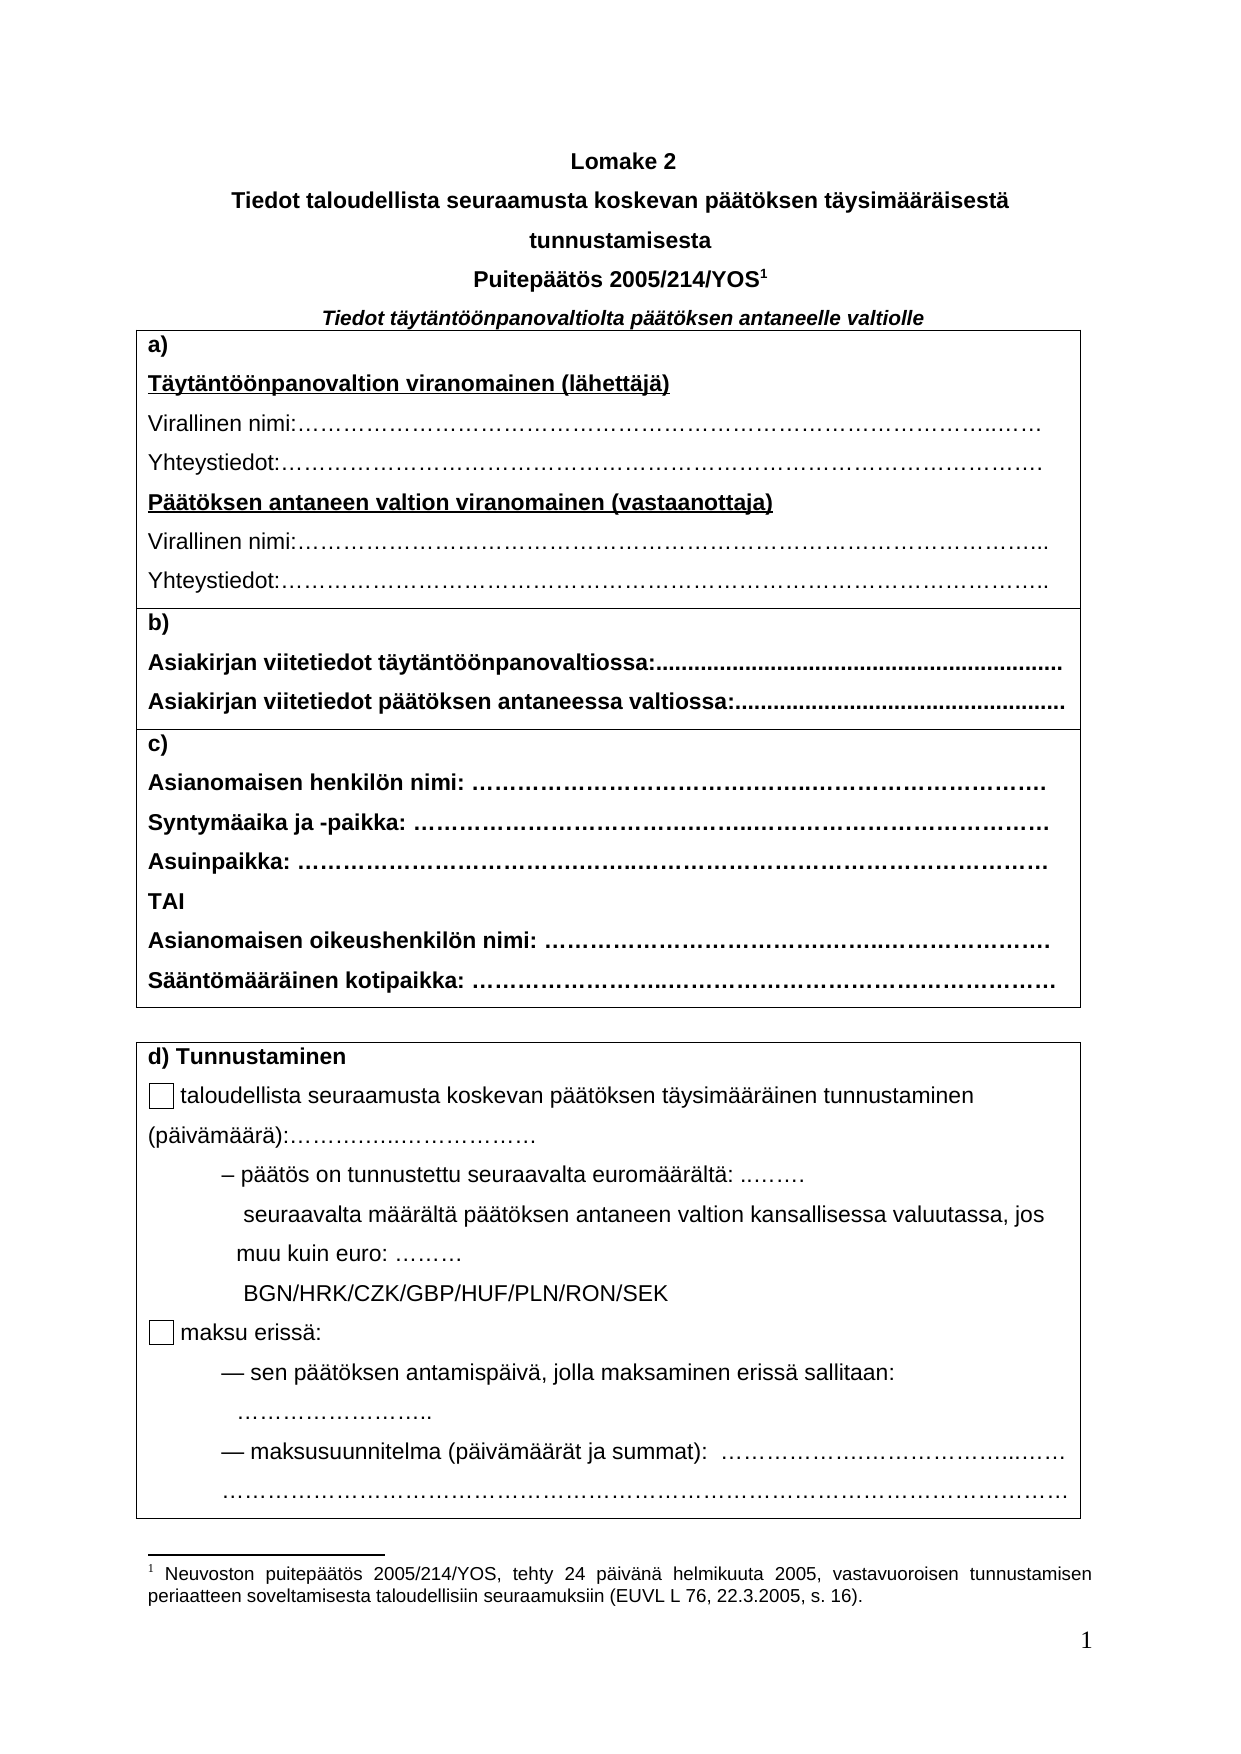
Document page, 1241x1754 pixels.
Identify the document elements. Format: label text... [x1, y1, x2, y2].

text Tiedot täytäntöönpanovaltiolta päätöksen antaneelle valtiolle [148, 306, 1093, 329]
table_cell b) Asiakirjan viitetiedot täytäntöönpanovaltiossa:................................................................ Asiakirjan viitetiedot päätöksen antaneessa valtiossa:.................................................... [137, 609, 1080, 729]
text Puitepäätös 2005/214/YOS [148, 266, 1093, 292]
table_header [137, 1043, 1080, 1518]
table_header a) Täytäntöönpanovaltion viranomainen (lähettäjä) Virallinen nimi:………………………………………………………………………………..…… Yhteystiedot:………………………………………………………………………………………. Päätöksen antaneen valtion viranomainen (vastaanottaja) Virallinen nimi:……………………………………………………………………………………... Yhteystiedot:……………………………………………………………………………………….. [137, 331, 1080, 608]
text Tiedot taloudellista seuraamusta koskevan päätöksen täysimääräisestä tunnustamisesta [148, 187, 1093, 253]
table_cell c) Asianomaisen henkilön nimi: ……………………………….……..…………………………. Syntymäaika ja -paikka: ……………………………….……..………………………………… Asuinpaikka: ……………………………….……..……………………………………………… TAI Asianomaisen oikeushenkilön nimi: ……………………………….……..…………………. Sääntömääräinen kotipaikka: ……………………..…………………………………………… [137, 730, 1080, 1007]
text Lomake 2 [148, 148, 1093, 174]
